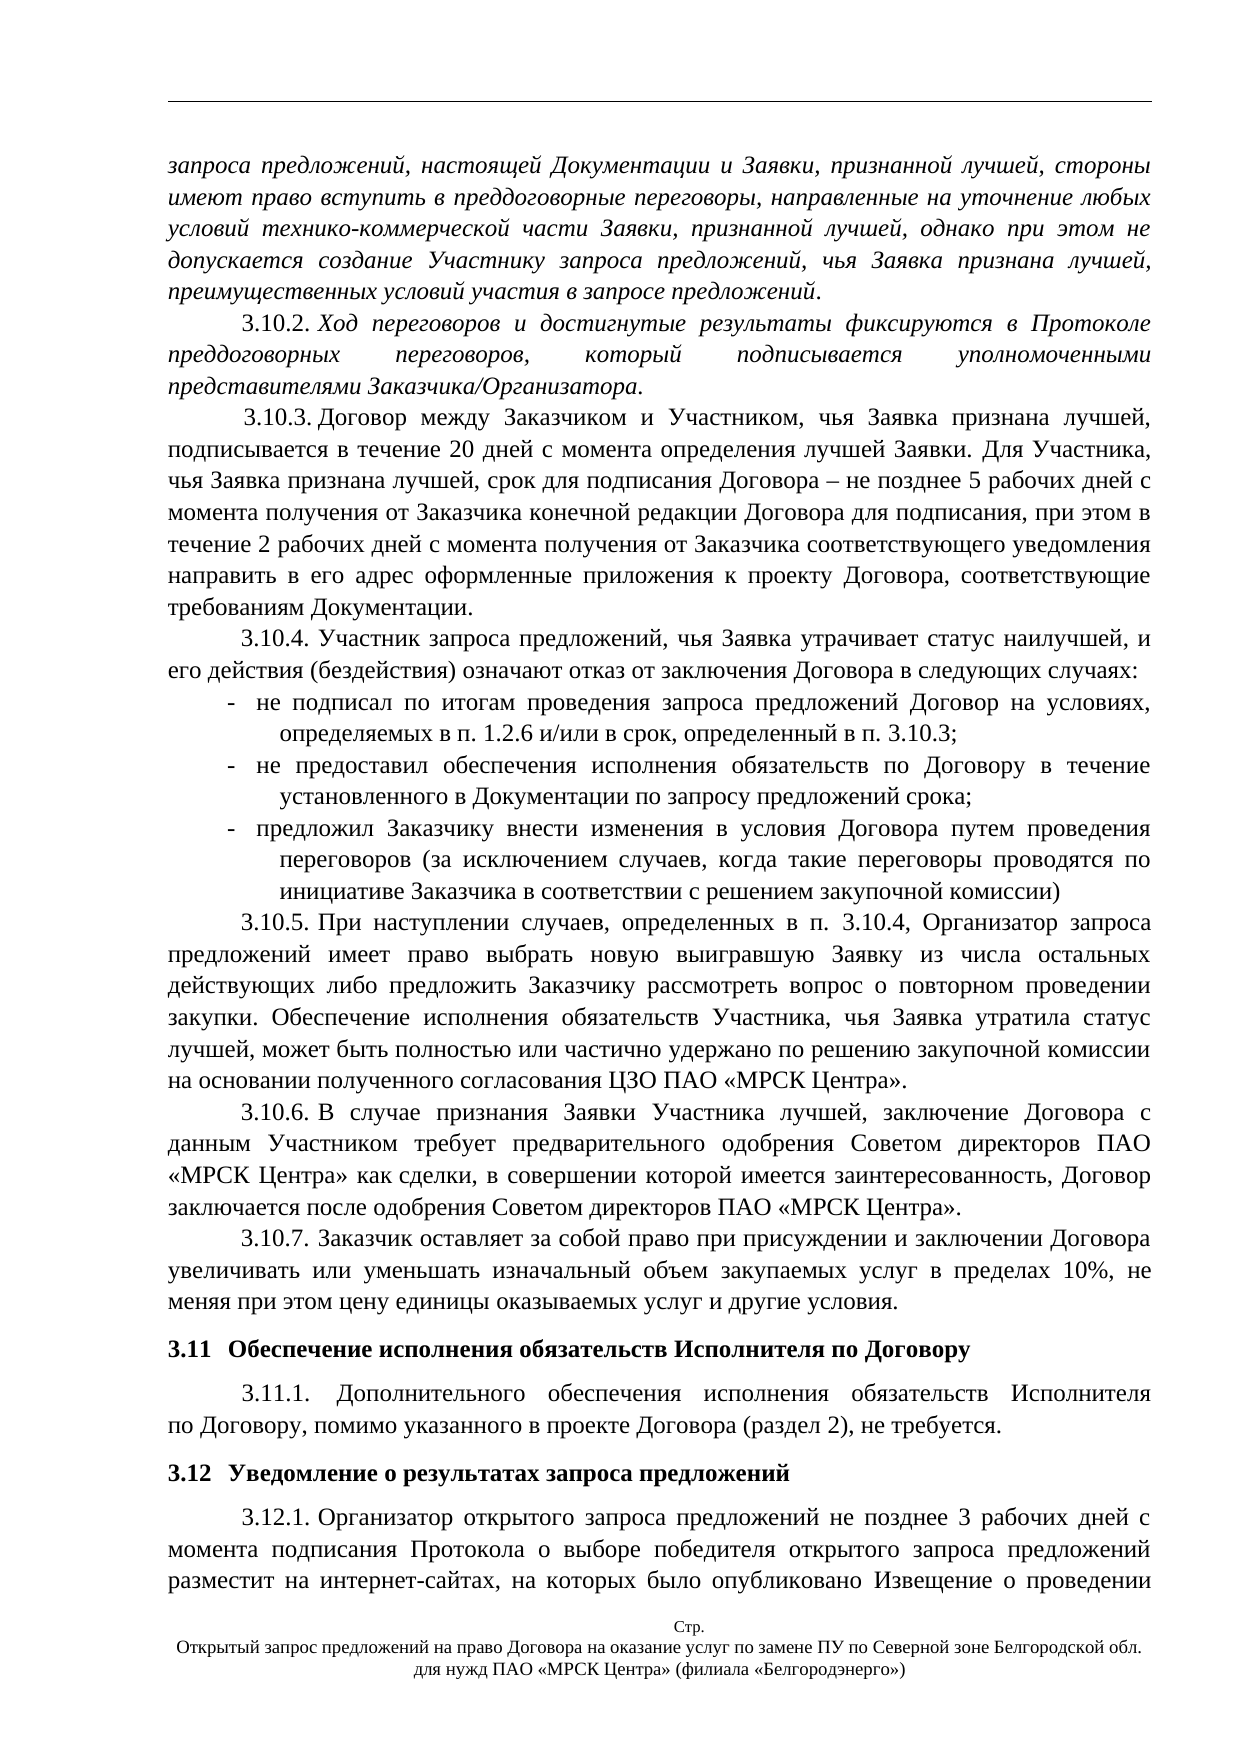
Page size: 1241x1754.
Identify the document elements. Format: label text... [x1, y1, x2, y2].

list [168, 150, 1152, 305]
list Ход переговоров и достигнутые результаты фиксируются в Протоколе преддоговорных переговоров, который подписывается уполномоченными представителями Заказчика/Организатора. [168, 308, 1152, 400]
list предложил Заказчику внести изменения в условия Договора путем проведения переговоров (за исключением случаев, когда такие переговоры проводятся по инициативе Заказчика в соответствии с решением закупочной комиссии) [227, 813, 1152, 905]
list Участник запроса предложений, чья Заявка утрачивает статус наилучшей, и его действия (бездействия) означают отказ от заключения Договора в следующих случаях: [168, 623, 1152, 684]
subtitle Уведомление о результатах запроса предложений [168, 1458, 1152, 1487]
list Договор между Заказчиком и Участником, чья Заявка признана лучшей, подписывается в течение 20 дней с момента определения лучшей Заявки. Для Участника, чья Заявка признана лучшей, срок для подписания Договора – не позднее 5 рабочих дней с момента получения от Заказчика конечной редакции Договора для подписания, при этом в течение 2 рабочих дней с момента получения от Заказчика соответствующего уведомления направить в его адрес оформленные приложения к проекту Договора, соответствующие требованиям Документации. [168, 402, 1152, 621]
list Дополнительного обеспечения исполнения обязательств Исполнителя по Договору, помимо указанного в проекте Договора (раздел 2), не требуется. [168, 1378, 1152, 1439]
list В случае признания Заявки Участника лучшей, заключение Договора с данным Участником требует предварительного одобрения Советом директоров ПАО «МРСК Центра» как сделки, в совершении которой имеется заинтересованность, Договор заключается после одобрения Советом директоров ПАО «МРСК Центра». [168, 1097, 1152, 1220]
list Заказчик оставляет за собой право при присуждении и заключении Договора увеличивать или уменьшать изначальный объем закупаемых услуг в пределах 10%, не меняя при этом цену единицы оказываемых услуг и другие условия. [168, 1223, 1152, 1315]
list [168, 1502, 1152, 1594]
subtitle Обеспечение исполнения обязательств Исполнителя по Договору [168, 1334, 1152, 1363]
list не предоставил обеспечения исполнения обязательств по Договору в течение установленного в Документации по запросу предложений срока; [227, 750, 1152, 810]
